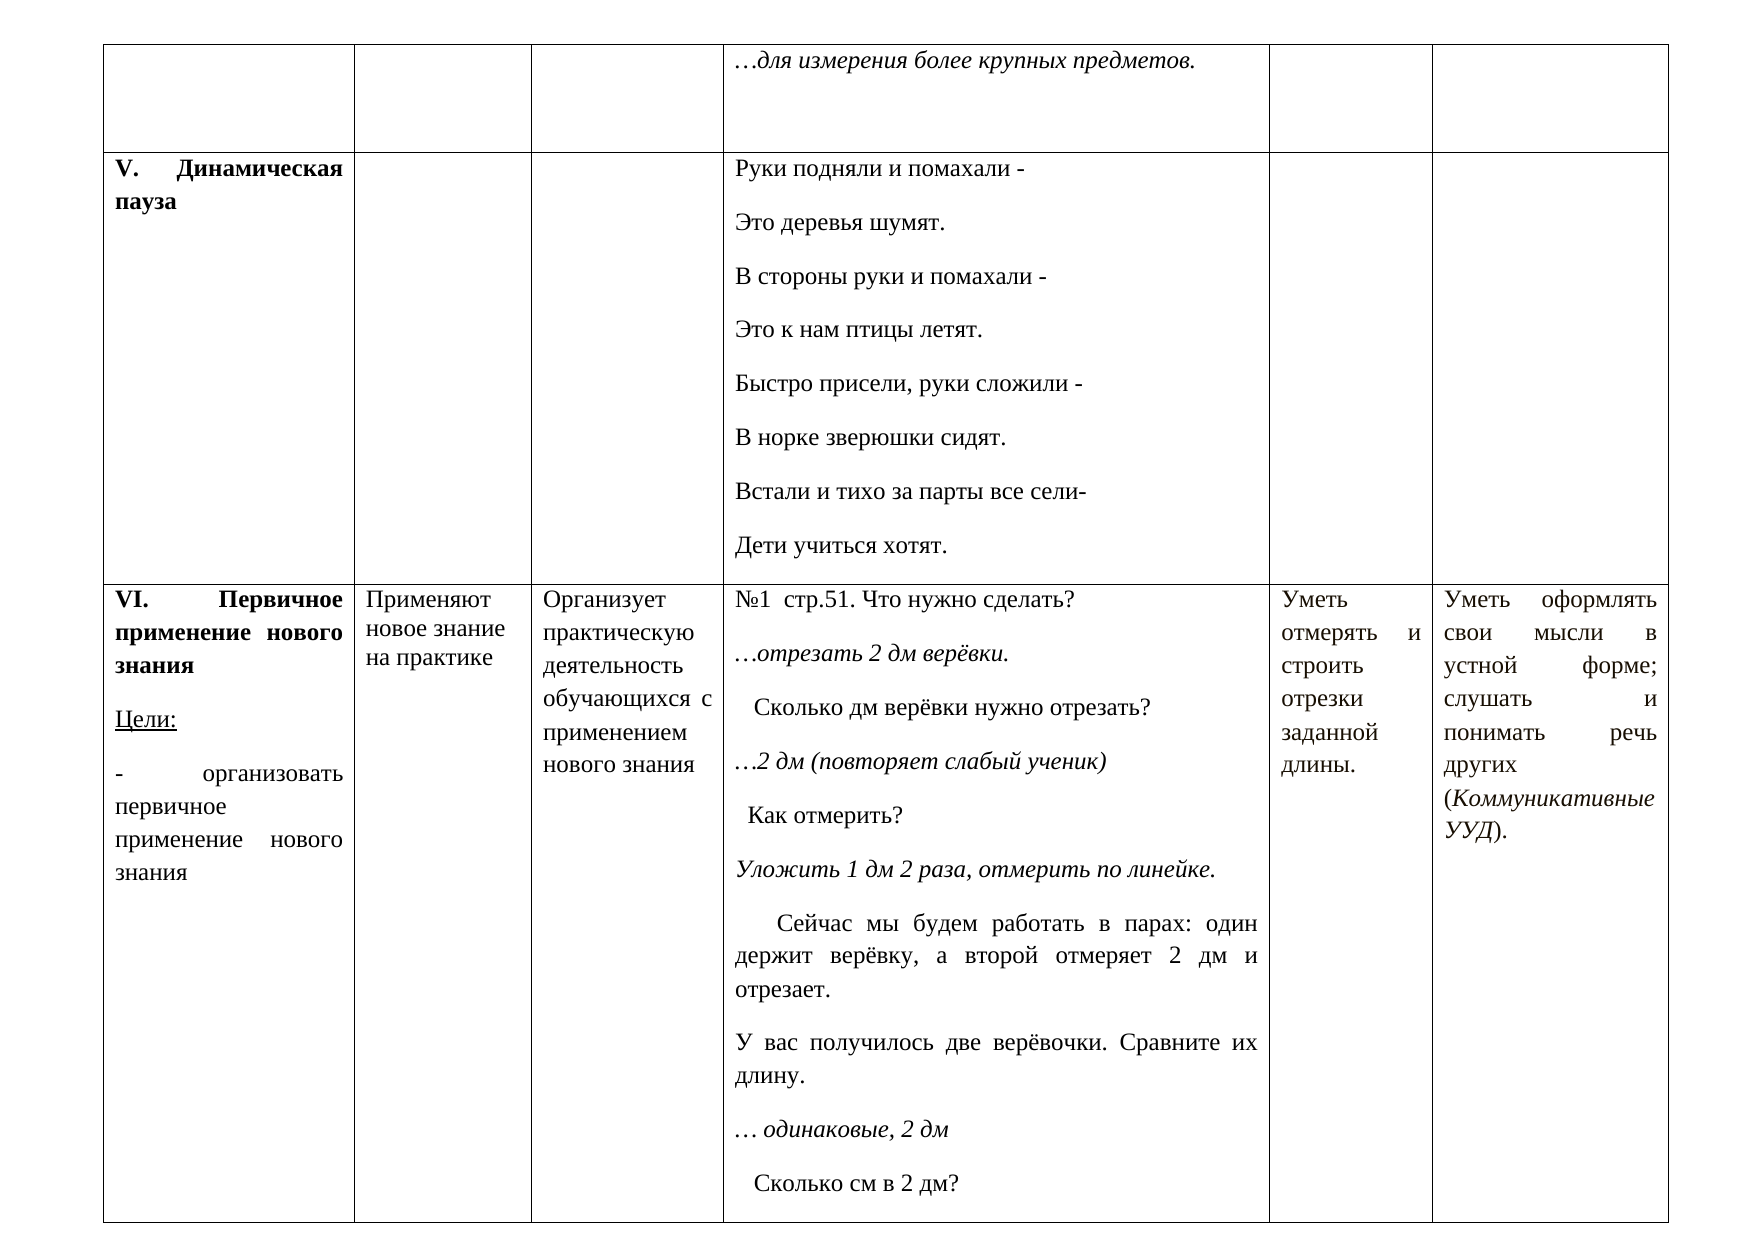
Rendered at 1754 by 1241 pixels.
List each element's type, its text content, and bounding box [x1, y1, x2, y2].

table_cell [1270, 585, 1432, 1222]
table_cell [1433, 153, 1668, 583]
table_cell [104, 585, 354, 1222]
table_cell [1270, 45, 1432, 152]
table_cell Руки подняли и помахали - Это деревья шумят. В стороны руки и помахали - Это к нам птицы летят. Быстро присели, руки сложили - В норке зверюшки сидят. Встали и тихо за парты все сели- Дети учиться хотят. [724, 153, 1269, 583]
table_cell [532, 585, 723, 1222]
table_cell V. Динамическая пауза [104, 153, 354, 583]
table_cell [724, 585, 1269, 1222]
table_cell [1270, 153, 1432, 583]
table_cell [532, 153, 723, 583]
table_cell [1433, 585, 1668, 1222]
table_cell [355, 153, 531, 583]
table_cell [355, 585, 531, 1222]
